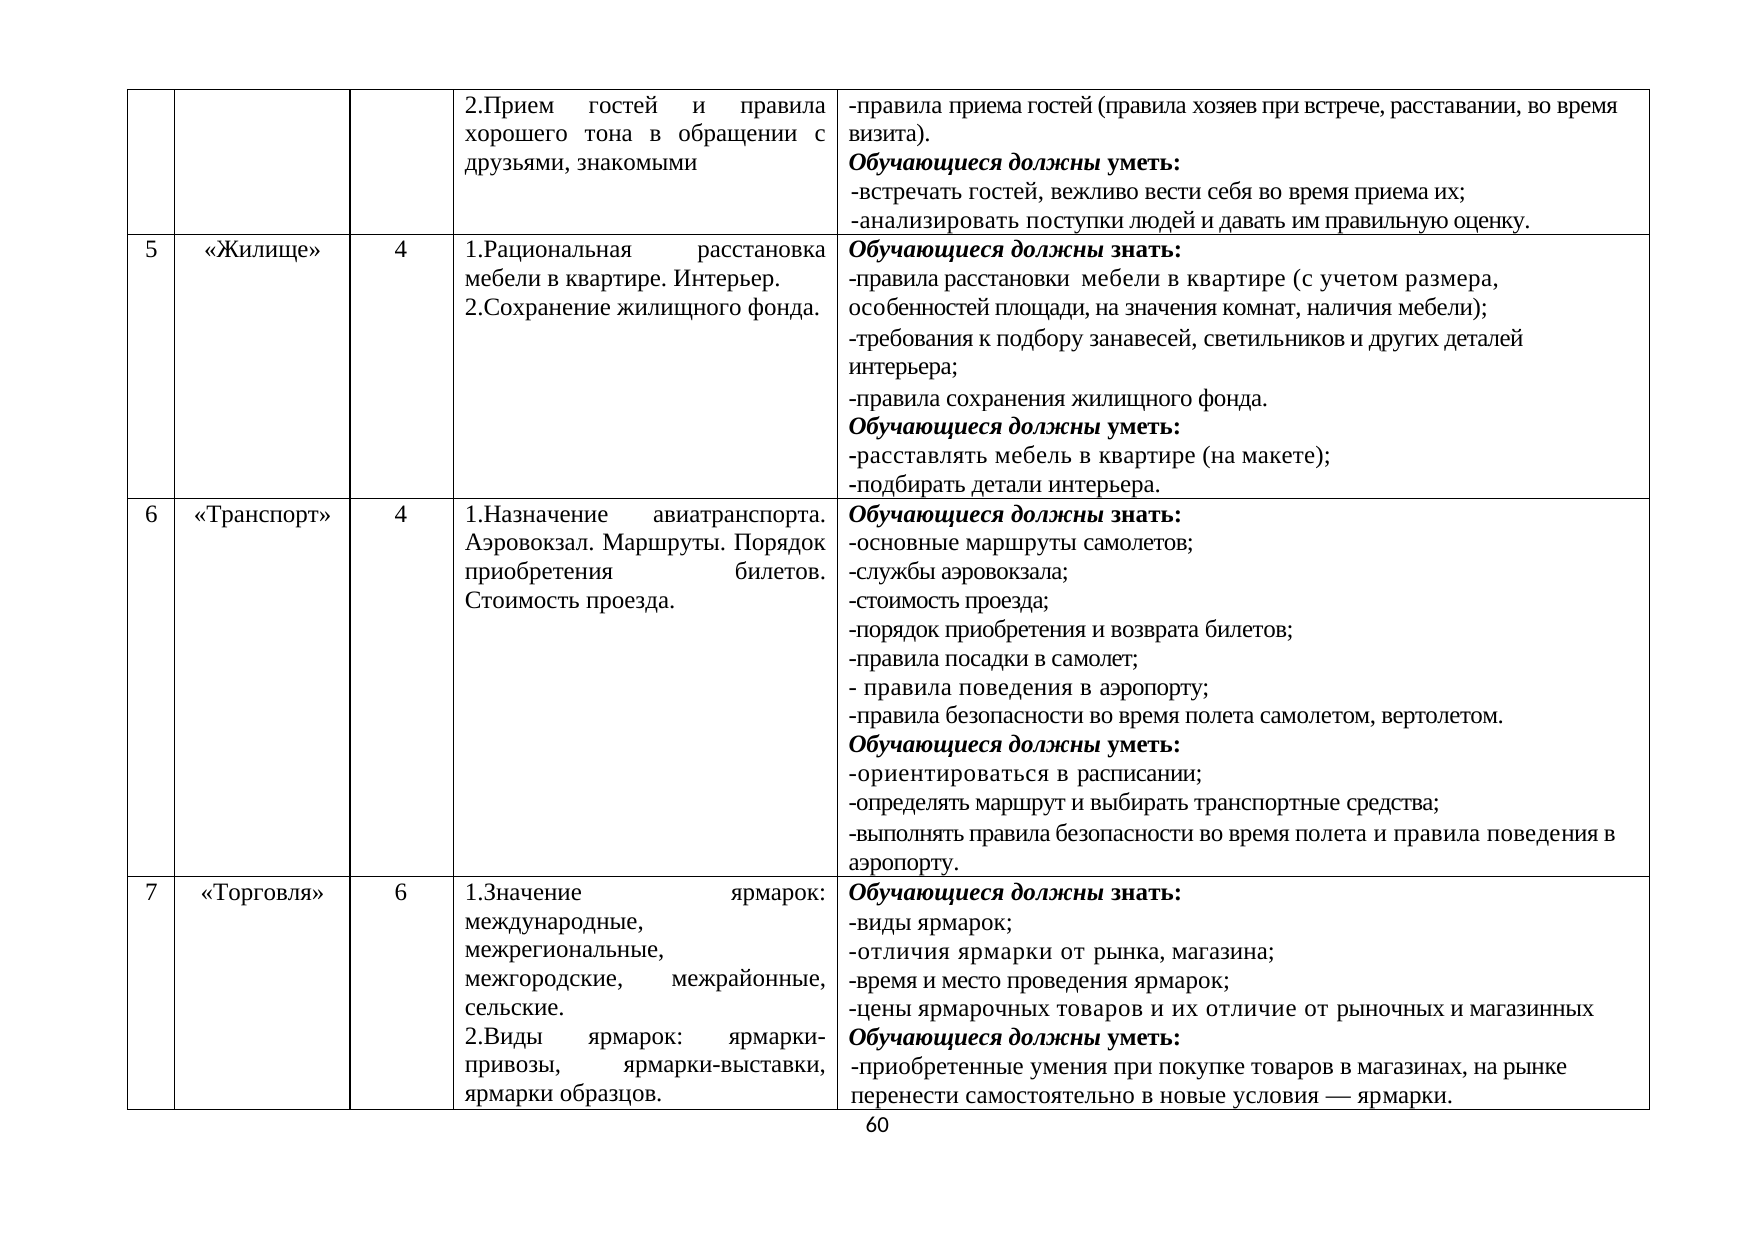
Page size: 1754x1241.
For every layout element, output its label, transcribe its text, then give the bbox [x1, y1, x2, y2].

table_cell «Транспорт» [175, 499, 349, 876]
table_cell 5 [128, 235, 174, 498]
table_cell 4 [128, 90, 174, 233]
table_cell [454, 877, 837, 1108]
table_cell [838, 877, 1649, 1108]
table_cell 4 [351, 90, 453, 233]
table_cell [454, 90, 837, 233]
table_cell 1.Назначение авиатранспорта. Аэровокзал. Маршруты. Порядок приобретения билетов. Стоимость проезда. [454, 499, 837, 876]
table_cell «Торговля» [175, 877, 349, 1108]
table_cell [838, 90, 1649, 233]
table_cell 6 [128, 499, 174, 876]
table_cell 6 [351, 877, 453, 1108]
table_cell 7 [128, 877, 174, 1108]
table_cell «Жилище» [175, 235, 349, 498]
table_cell 4 [351, 499, 453, 876]
table_cell 4 [351, 235, 453, 498]
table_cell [175, 90, 349, 233]
table_cell Обучающиеся должны знать: -правила расстановки мебели в квартире (с учетом размера, особенностей площади, на значения комнат, наличия мебели); -требования к подбору занавесей, светильников и других деталей интерьера; -правила сохранения жилищного фонда. Обучающиеся должны уметь: -расставлять мебель в квартире (на макете); -подбирать детали интерьера. [838, 235, 1649, 498]
table_cell Обучающиеся должны знать: -основные маршруты самолетов; -службы аэровокзала; -стоимость проезда; -порядок приобретения и возврата билетов; -правила посадки в самолет; - правила поведения в аэропорту; -правила безопасности во время полета самолетом, вертолетом. Обучающиеся должны уметь: -ориентироваться в расписании; -определять маршрут и выбирать транспортные средства; -выполнять правила безопасности во время полета и правила поведения в аэропорту. [838, 499, 1649, 876]
table_cell 1.Рациональная расстановка мебели в квартире. Интерьер. 2.Сохранение жилищного фонда. [454, 235, 837, 498]
